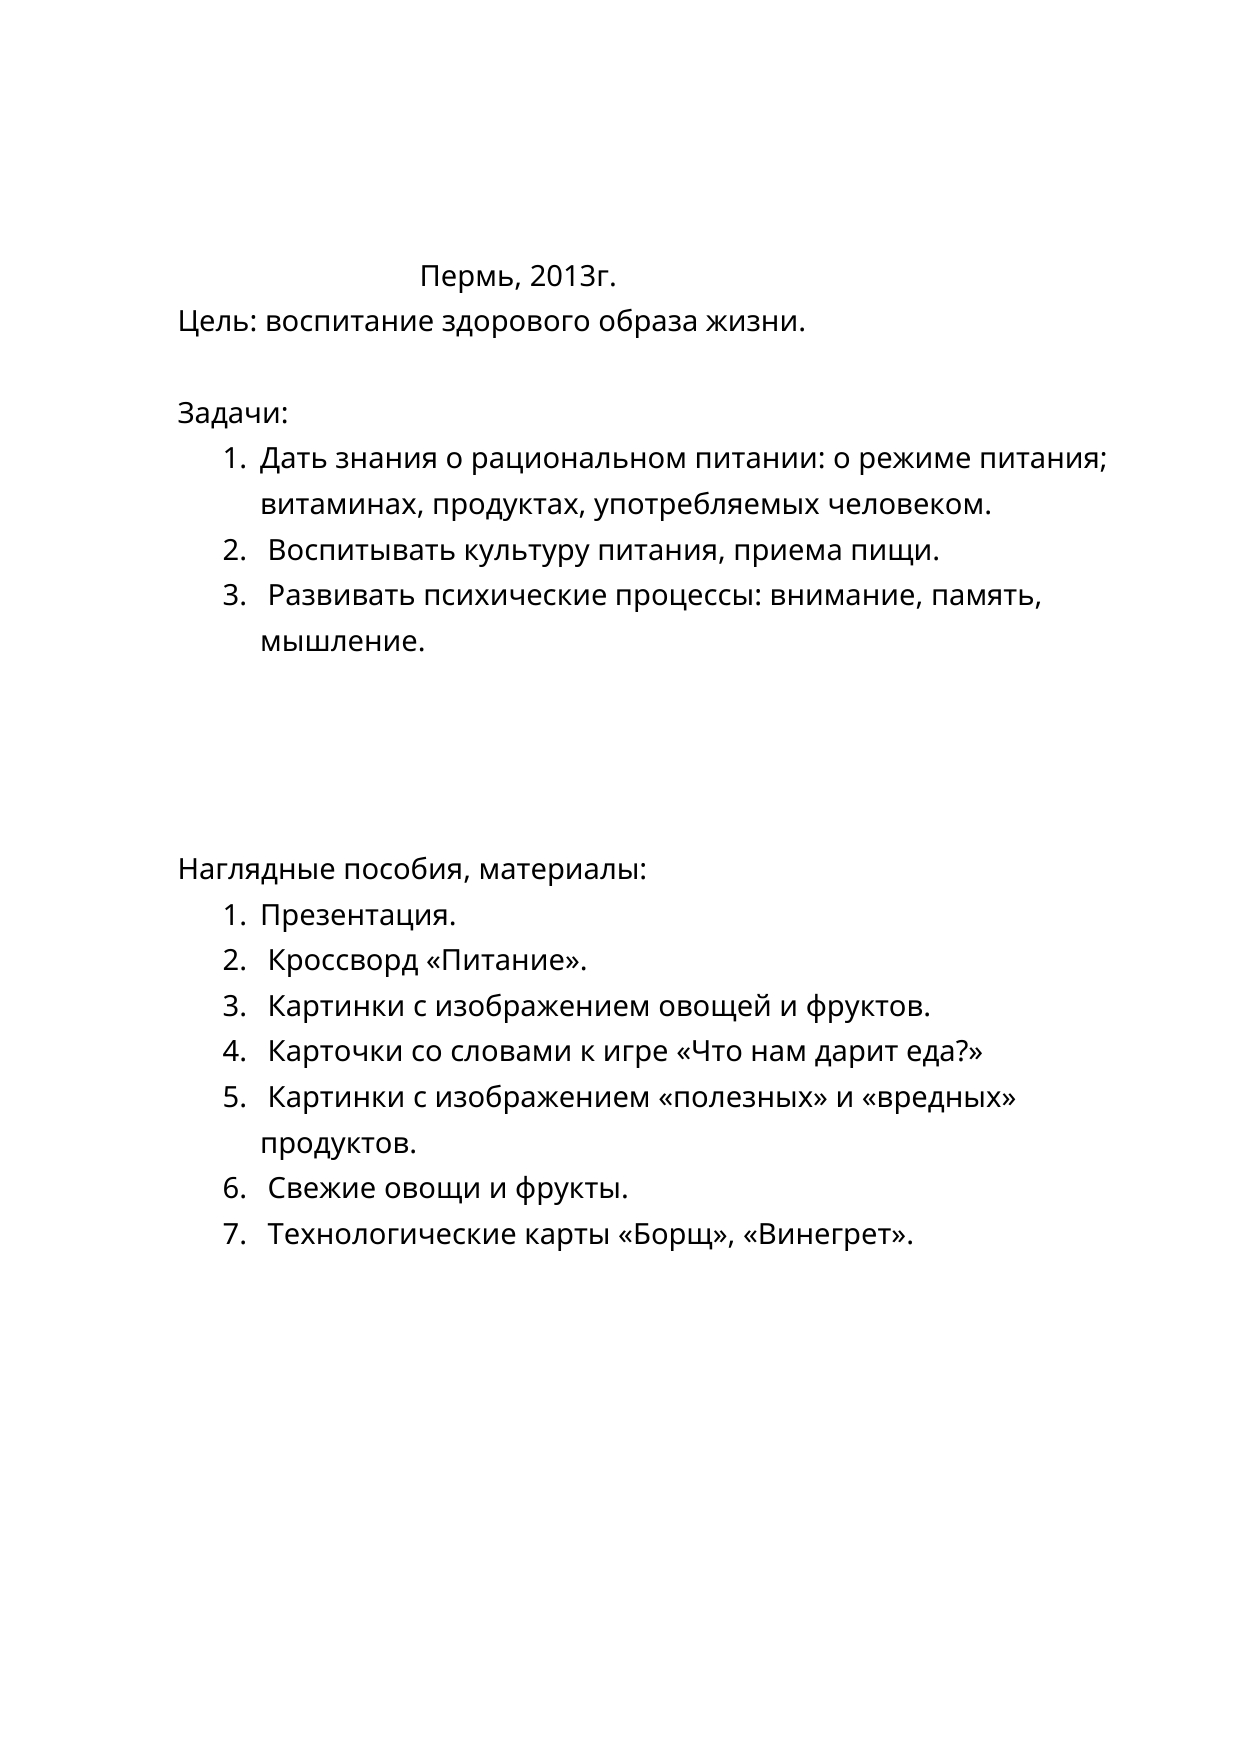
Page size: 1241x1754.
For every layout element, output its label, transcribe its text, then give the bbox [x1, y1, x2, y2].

list Развивать психические процессы: внимание, память, мышление. [222, 574, 1152, 660]
list Дать знания о рациональном питании: о режиме питания; витаминах, продуктах, употребляемых человеком. [222, 437, 1152, 523]
list Воспитывать культуру питания, приема пищи. [222, 529, 1152, 568]
text Пермь, 2013г. [177, 255, 1152, 295]
list Презентация. [222, 894, 1152, 933]
text Цель: воспитание здорового образа жизни. [177, 301, 1152, 340]
text Задачи: [177, 392, 1152, 432]
list Карточки со словами к игре «Что нам дарит еда?» [222, 1031, 1152, 1070]
list Картинки с изображением «полезных» и «вредных» продуктов. [222, 1076, 1152, 1162]
list Кроссворд «Питание». [222, 939, 1152, 979]
list Свежие овощи и фрукты. [222, 1167, 1152, 1207]
list Картинки с изображением овощей и фруктов. [222, 985, 1152, 1025]
list Технологические карты «Борщ», «Винегрет». [222, 1213, 1152, 1253]
text Наглядные пособия, материалы: [177, 848, 1152, 888]
